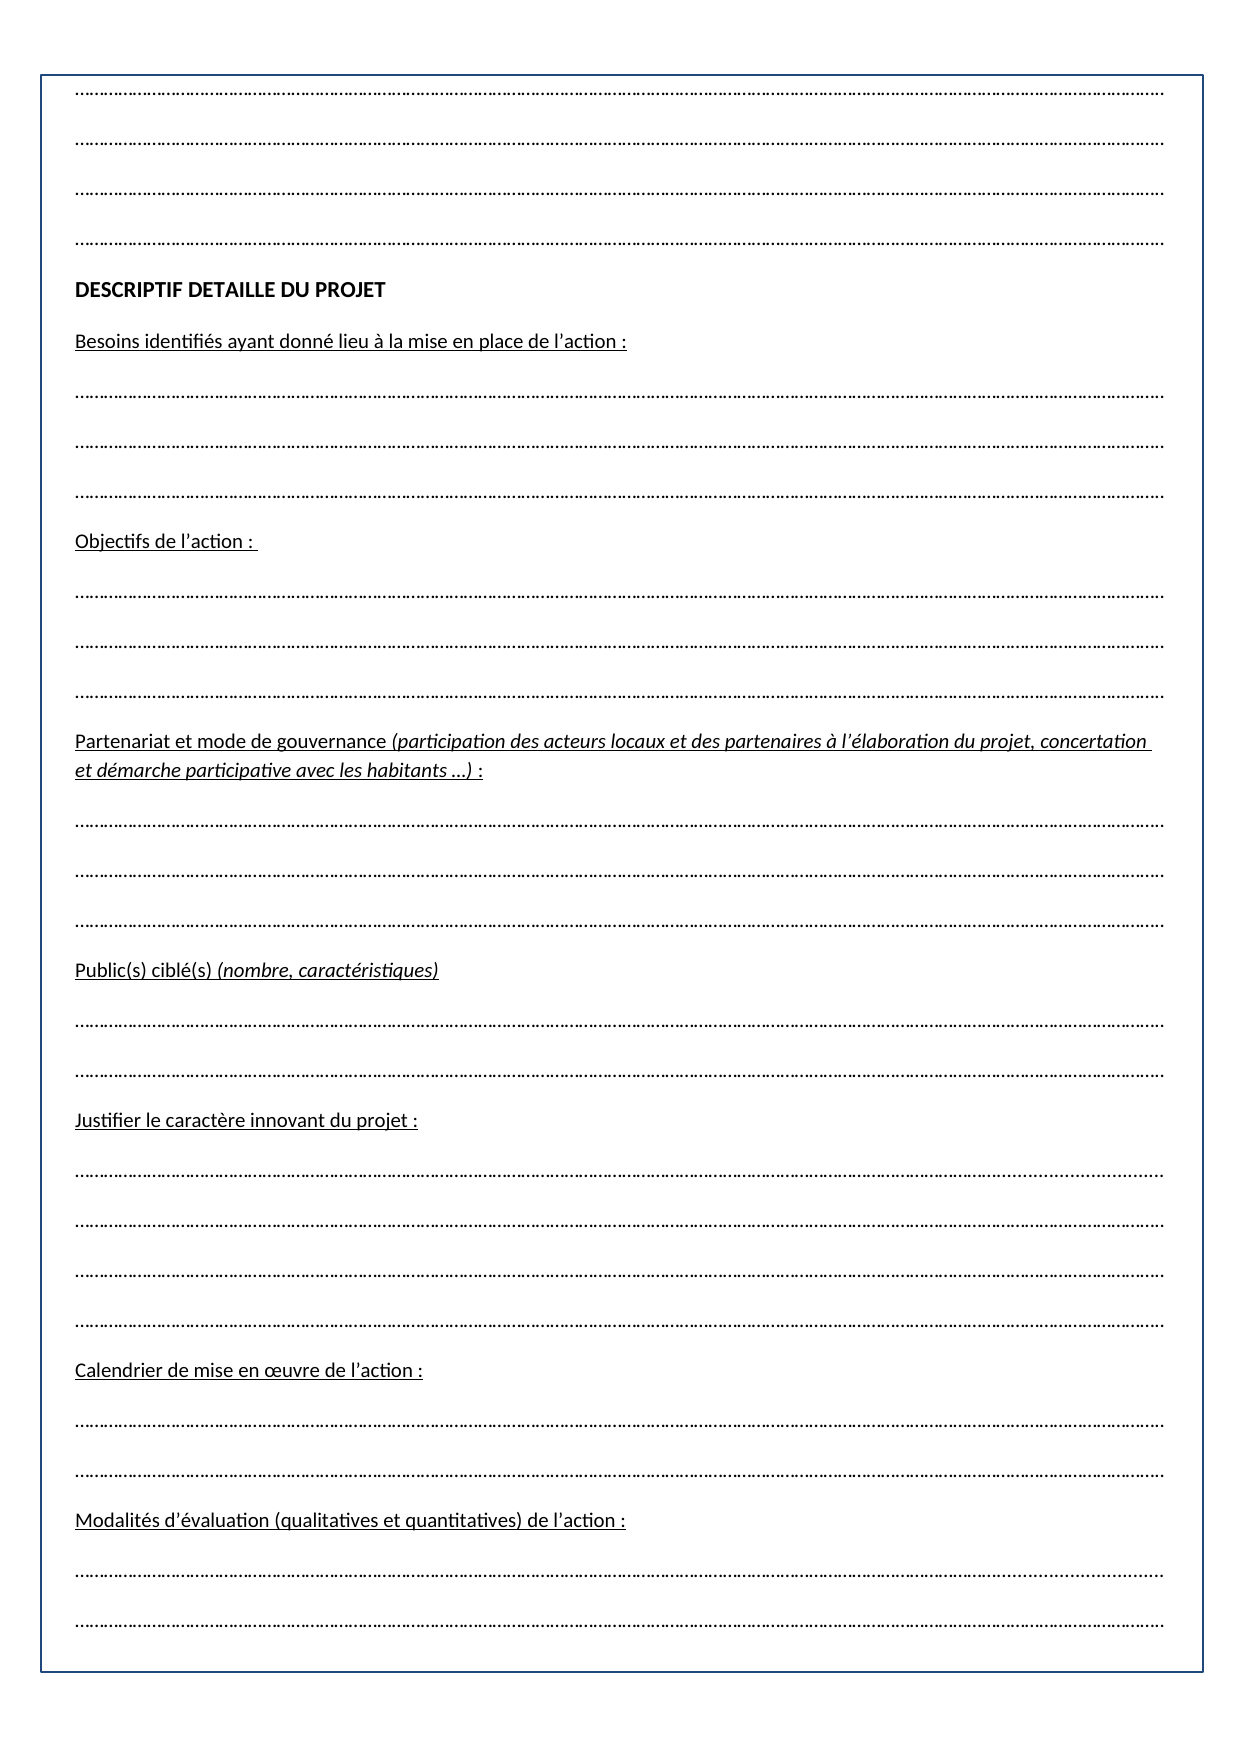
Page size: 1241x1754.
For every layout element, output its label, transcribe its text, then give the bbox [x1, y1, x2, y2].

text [75, 1607, 1165, 1633]
text ……………………………………………………………………………………………………………………………………………………………………………………………………….. [75, 378, 1165, 403]
text ……………………………………………………………………………………………………………………………………………………………………………………………………….. [75, 76, 1165, 100]
text ……………………………………………………………………………………………………………………………………………………………………………………………………….. [75, 1457, 1165, 1483]
text ……………………………………………………………………………………………………………………………………………………………………………………………………….. [75, 578, 1165, 603]
text …………………………………………………………………………………………………………………………………………………………………………................................ [75, 1157, 1165, 1183]
text DESCRIPTIF DETAILLE DU PROJET [75, 275, 1165, 303]
text ……………………………………………………………………………………………………………………………………………………………………………………………………….. [75, 678, 1165, 703]
text ……………………………………………………………………………………………………………………………………………………………………………………………………….. [75, 428, 1165, 453]
text Justifier le caractère innovant du projet : [75, 1107, 1165, 1133]
text ……………………………………………………………………………………………………………………………………………………………………………………………………….. [75, 125, 1165, 150]
text ……………………………………………………………………………………………………………………………………………………………………………………………………….. [75, 175, 1165, 200]
text ……………………………………………………………………………………………………………………………………………………………………………………………………….. [75, 1407, 1165, 1433]
text ……………………………………………………………………………………………………………………………………………………………………………………………………….. [75, 628, 1165, 653]
text Public(s) ciblé(s) (nombre, caractéristiques) [75, 957, 1165, 983]
text Besoins identifiés ayant donné lieu à la mise en place de l’action : [75, 328, 1165, 353]
text ……………………………………………………………………………………………………………………………………………………………………………………………………….. [75, 807, 1165, 833]
text Objectifs de l’action : [75, 528, 1165, 553]
text …………………………………………………………………………………………………………………………………………………………………………................................ [75, 1557, 1165, 1583]
text ……………………………………………………………………………………………………………………………………………………………………………………………………….. [75, 1057, 1165, 1083]
text ……………………………………………………………………………………………………………………………………………………………………………………………………….. [75, 1307, 1165, 1333]
text ……………………………………………………………………………………………………………………………………………………………………………………………………….. [75, 907, 1165, 933]
text ……………………………………………………………………………………………………………………………………………………………………………………………………….. [75, 478, 1165, 503]
text Partenariat et mode de gouvernance (participation des acteurs locaux et des partenaires à l’élaboration du projet, concertation et démarche participative avec les habitants …) : [75, 728, 1165, 783]
text ……………………………………………………………………………………………………………………………………………………………………………………………………….. [75, 1007, 1165, 1033]
text ……………………………………………………………………………………………………………………………………………………………………………………………………….. [75, 1257, 1165, 1283]
text ……………………………………………………………………………………………………………………………………………………………………………………………………….. [75, 1207, 1165, 1233]
text ……………………………………………………………………………………………………………………………………………………………………………………………………….. [75, 225, 1165, 250]
text Calendrier de mise en œuvre de l’action : [75, 1357, 1165, 1383]
text Modalités d’évaluation (qualitatives et quantitatives) de l’action : [75, 1507, 1165, 1533]
text ……………………………………………………………………………………………………………………………………………………………………………………………………….. [75, 857, 1165, 883]
